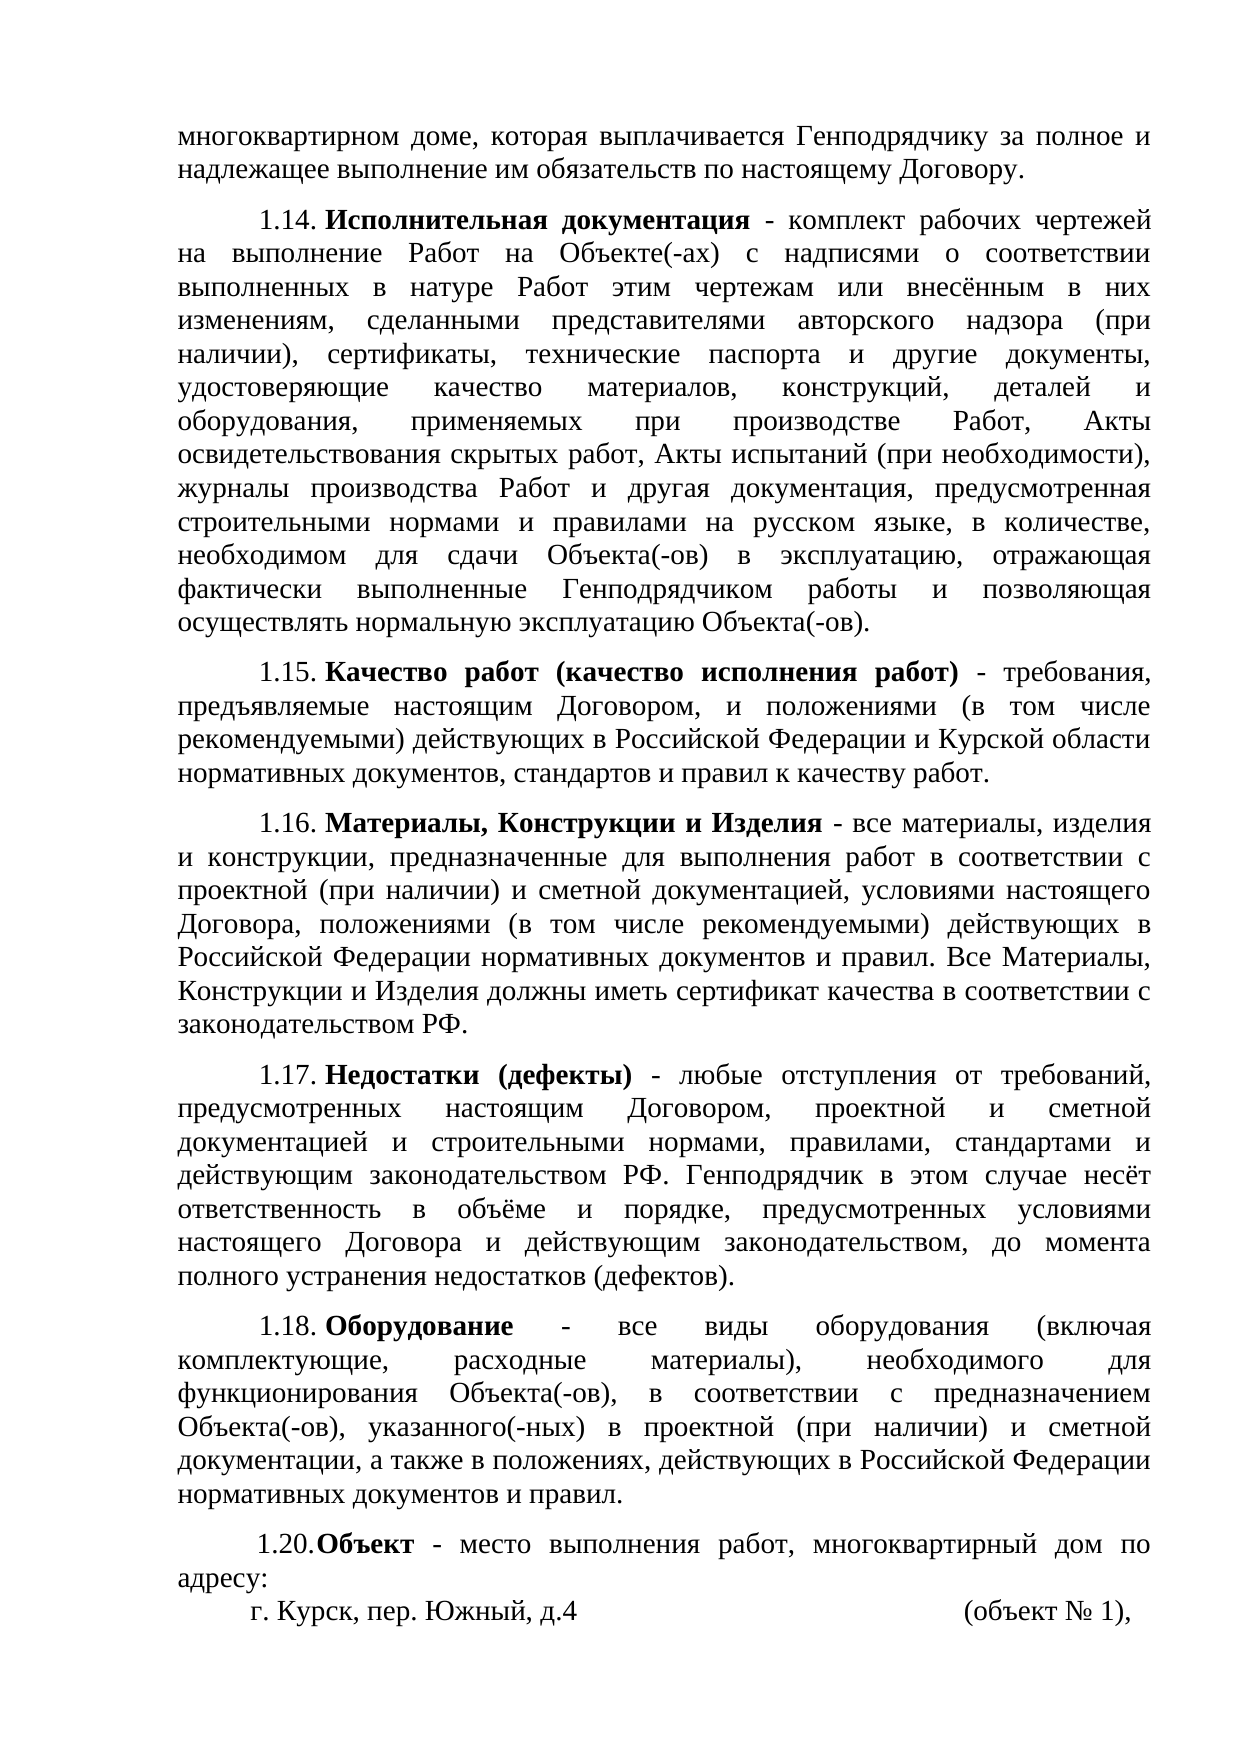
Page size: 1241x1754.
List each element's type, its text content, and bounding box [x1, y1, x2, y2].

text г. Курск, пер. Южный, д.4 (объект № 1), [177, 1593, 1152, 1627]
list Объект - место выполнения работ, многоквартирный дом по адресу: [177, 1526, 1152, 1593]
list Исполнительная документация - комплект рабочих чертежей на выполнение Работ на Объекте(-ах) с надписями о соответствии выполненных в натуре Работ этим чертежам или внесённым в них изменениям, сделанными представителями авторского надзора (при наличии), сертификаты, технические паспорта и другие документы, удостоверяющие качество материалов, конструкций, деталей и оборудования, применяемых при производстве Работ, Акты освидетельствования скрытых работ, Акты испытаний (при необходимости), журналы производства Работ и другая документация, предусмотренная строительными нормами и правилами на русском языке, в количестве, необходимом для сдачи Объекта(-ов) в эксплуатацию, отражающая фактически выполненные Генподрядчиком работы и позволяющая осуществлять нормальную эксплуатацию Объекта(-ов). [177, 202, 1152, 638]
list Материалы, Конструкции и Изделия - все материалы, изделия и конструкции, предназначенные для выполнения работ в соответствии с проектной (при наличии) и сметной документацией, условиями настоящего Договора, положениями (в том числе рекомендуемыми) действующих в Российской Федерации нормативных документов и правил. Все Материалы, Конструкции и Изделия должны иметь сертификат качества в соответствии с законодательством РФ. [177, 805, 1152, 1040]
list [177, 118, 1152, 185]
list Оборудование - все виды оборудования (включая комплектующие, расходные материалы), необходимого для функционирования Объекта(-ов), в соответствии с предназначением Объекта(-ов), указанного(-ных) в проектной (при наличии) и сметной документации, а также в положениях, действующих в Российской Федерации нормативных документов и правил. [177, 1308, 1152, 1509]
list Недостатки (дефекты) - любые отступления от требований, предусмотренных настоящим Договором, проектной и сметной документацией и строительными нормами, правилами, стандартами и действующим законодательством РФ. Генподрядчик в этом случае несёт ответственность в объёме и порядке, предусмотренных условиями настоящего Договора и действующим законодательством, до момента полного устранения недостатков (дефектов). [177, 1057, 1152, 1292]
list Качество работ (качество исполнения работ) - требования, предъявляемые настоящим Договором, и положениями (в том числе рекомендуемыми) действующих в Российской Федерации и Курской области нормативных документов, стандартов и правил к качеству работ. [177, 654, 1152, 789]
